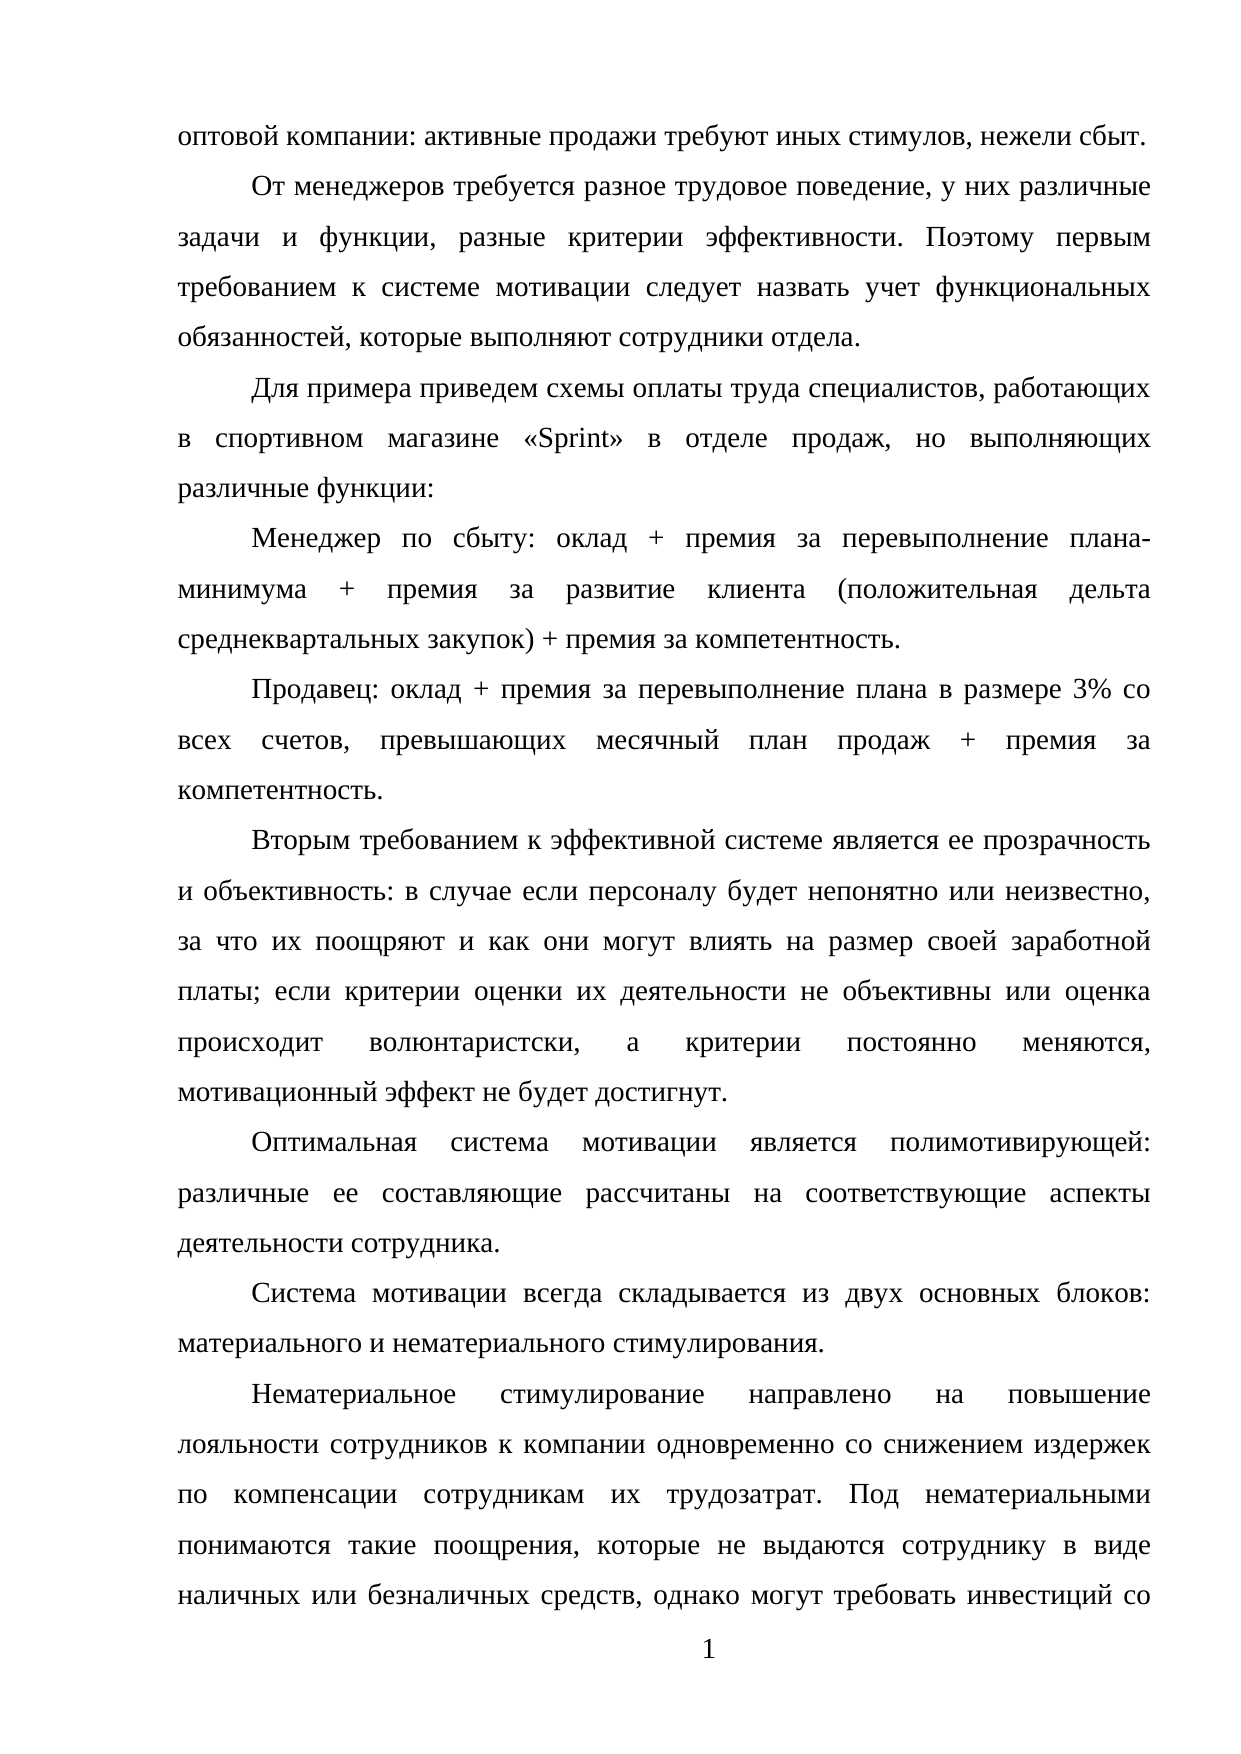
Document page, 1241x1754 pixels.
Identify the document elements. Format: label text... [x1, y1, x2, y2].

text Система мотивации всегда складывается из двух основных блоков: материального и нематериального стимулирования. [177, 1275, 1152, 1359]
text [177, 118, 1152, 152]
text Оптимальная система мотивации является полимотивирующей: различные ее составляющие рассчитаны на соответствующие аспекты деятельности сотрудника. [177, 1124, 1152, 1258]
text От менеджеров требуется разное трудовое поведение, у них различные задачи и функции, разные критерии эффективности. Поэтому первым требованием к системе мотивации следует назвать учет функциональных обязанностей, которые выполняют сотрудники отдела. [177, 168, 1152, 353]
text Менеджер по сбыту: оклад + премия за перевыполнение плана-минимума + премия за развитие клиента (положительная дельта среднеквартальных закупок) + премия за компетентность. [177, 521, 1152, 655]
text Для примера приведем схемы оплаты труда специалистов, работающих в спортивном магазине «Sprint» в отделе продаж, но выполняющих различные функции: [177, 370, 1152, 504]
text Продавец: оклад + премия за перевыполнение плана в размере 3% со всех счетов, превышающих месячный план продаж + премия за компетентность. [177, 672, 1152, 806]
text Вторым требованием к эффективной системе является ее прозрачность и объективность: в случае если персоналу будет непонятно или неизвестно, за что их поощряют и как они могут влиять на размер своей заработной платы; если критерии оценки их деятельности не объективны или оценка происходит волюнтаристски, а критерии постоянно меняются, мотивационный эффект не будет достигнут. [177, 822, 1152, 1108]
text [177, 1376, 1152, 1611]
